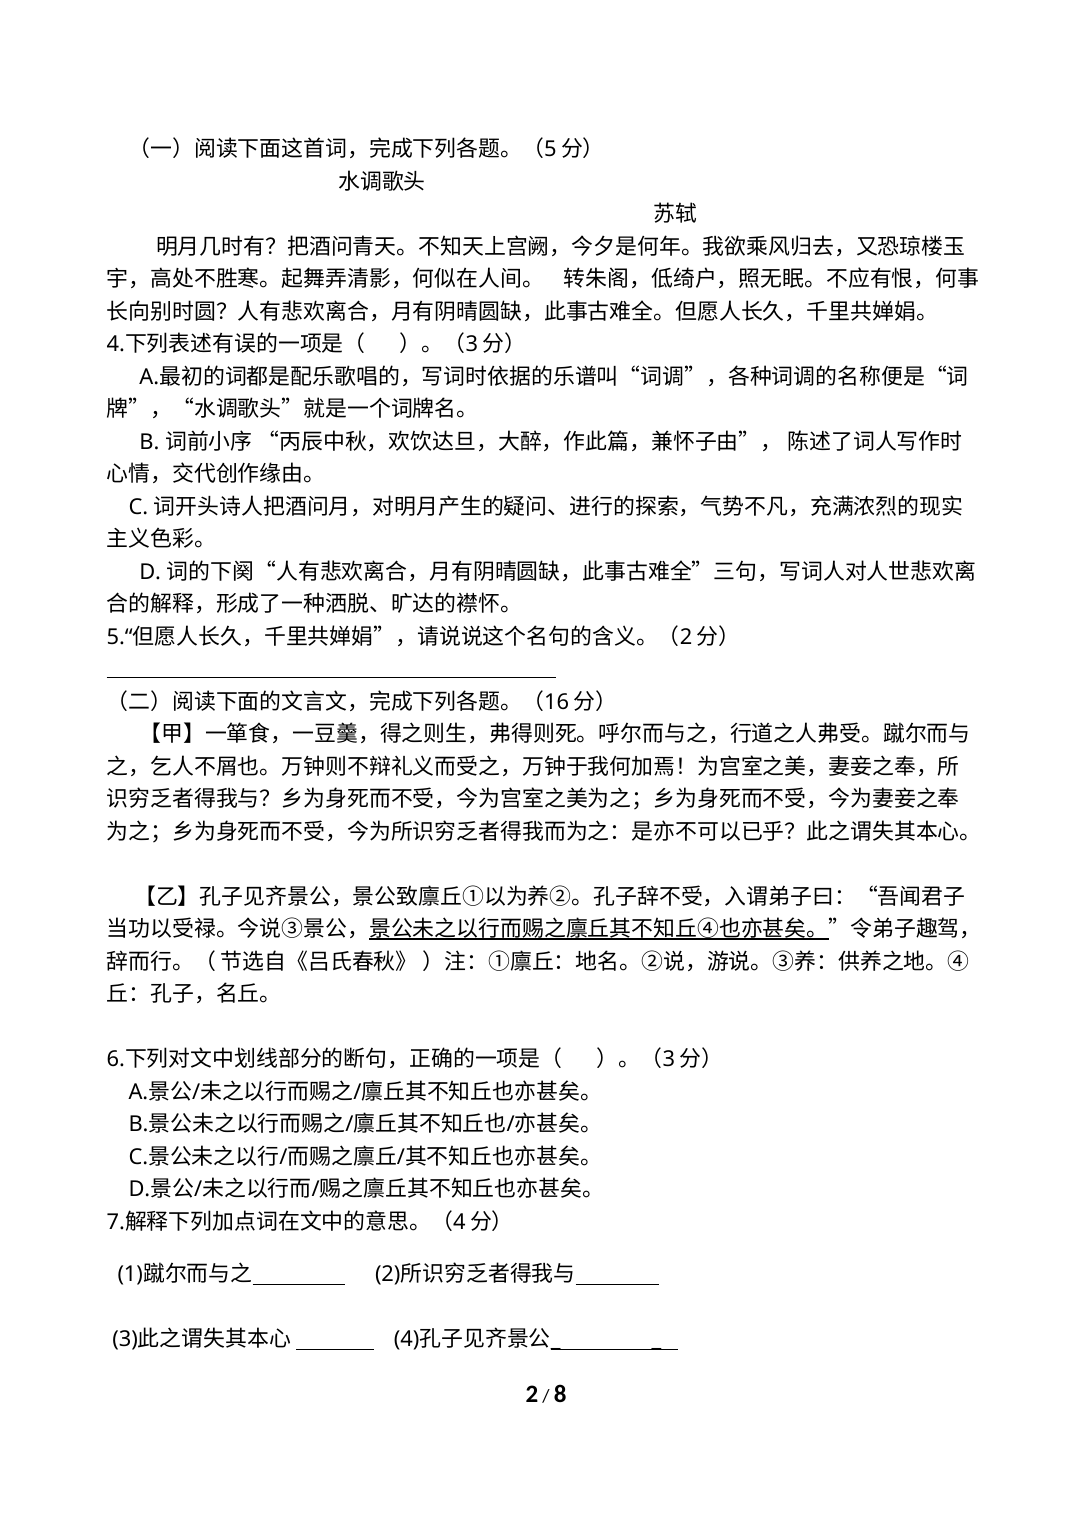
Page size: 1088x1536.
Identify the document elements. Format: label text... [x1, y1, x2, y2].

text B. 词前小序 “丙辰中秋，欢饮达旦，大醉，作此篇，兼怀子由”， 陈述了词人写作时心情，交代创作缘由。 [106, 423, 981, 488]
text (1)蹴尔而与之 (2)所识穷乏者得我与 [106, 1236, 981, 1301]
text 5.“但愿人长久，千里共婵娟”，请说说这个名句的含义。（2分） [106, 618, 981, 651]
text 6.下列对文中划线部分的断句，正确的一项是（ ）。（3分） [106, 1041, 981, 1073]
text 水调歌头 [106, 163, 981, 196]
text C. 词开头诗人把酒问月，对明月产生的疑问、进行的探索，气势不凡，充满浓烈的现实主义色彩。 [106, 488, 981, 553]
text (3)此之谓失其本心 (4)孔子见齐景公_ _ [106, 1301, 981, 1366]
text A.最初的词都是配乐歌唱的，写词时依据的乐谱叫“词调”，各种词调的名称便是“词牌”，“水调歌头”就是一个词牌名。 [106, 358, 981, 423]
text 7.解释下列加点词在文中的意思。（4分） [106, 1203, 981, 1236]
text B.景公未之以行而赐之/廪丘其不知丘也/亦甚矣。 [106, 1106, 981, 1138]
text C.景公未之以行/而赐之廪丘/其不知丘也亦甚矣。 [106, 1138, 981, 1171]
text A.景公/未之以行而赐之/廪丘其不知丘也亦甚矣。 [106, 1073, 981, 1106]
text 4.下列表述有误的一项是（ ）。（3分） [106, 326, 981, 358]
text 明月几时有？把酒问青天。不知天上宫阙，今夕是何年。我欲乘风归去，又恐琼楼玉宇，高处不胜寒。起舞弄清影，何似在人间。 转朱阁，低绮户，照无眠。不应有恨，何事长向别时圆？人有悲欢离合，月有阴晴圆缺，此事古难全。但愿人长久，千里共婵娟。 [106, 228, 981, 326]
text D.景公/未之以行而/赐之廪丘其不知丘也亦甚矣。 [106, 1171, 981, 1203]
text （一）阅读下面这首词，完成下列各题。（5分） [106, 131, 981, 163]
text 【甲】一箪食，一豆羹，得之则生，弗得则死。呼尔而与之，行道之人弗受。蹴尔而与之，乞人不屑也。万钟则不辩礼义而受之，万钟于我何加焉！为宫室之美，妻妾之奉，所识穷乏者得我与？乡为身死而不受，今为宫室之美为之；乡为身死而不受，今为妻妾之奉为之；乡为身死而不受，今为所识穷乏者得我而为之：是亦不可以已乎？此之谓失其本心。 [106, 716, 981, 878]
text 【乙】孔子见齐景公，景公致廪丘①以为养②。孔子辞不受，入谓弟子曰：“吾闻君子当功以受禄。今说③景公，景公未之以行而赐之廪丘其不知丘④也亦甚矣。”令弟子趣驾，辞而行。（ 节选自《吕氏春秋》 ）注：①廪丘：地名。②说，游说。③养：供养之地。④丘：孔子，名丘。 [106, 878, 981, 1008]
text 苏轼 [106, 196, 981, 228]
text （二）阅读下面的文言文，完成下列各题。（16分） [106, 683, 981, 716]
text D. 词的下阕“人有悲欢离合，月有阴晴圆缺，此事古难全”三句，写词人对人世悲欢离合的解释，形成了一种洒脱、旷达的襟怀。 [106, 553, 981, 618]
